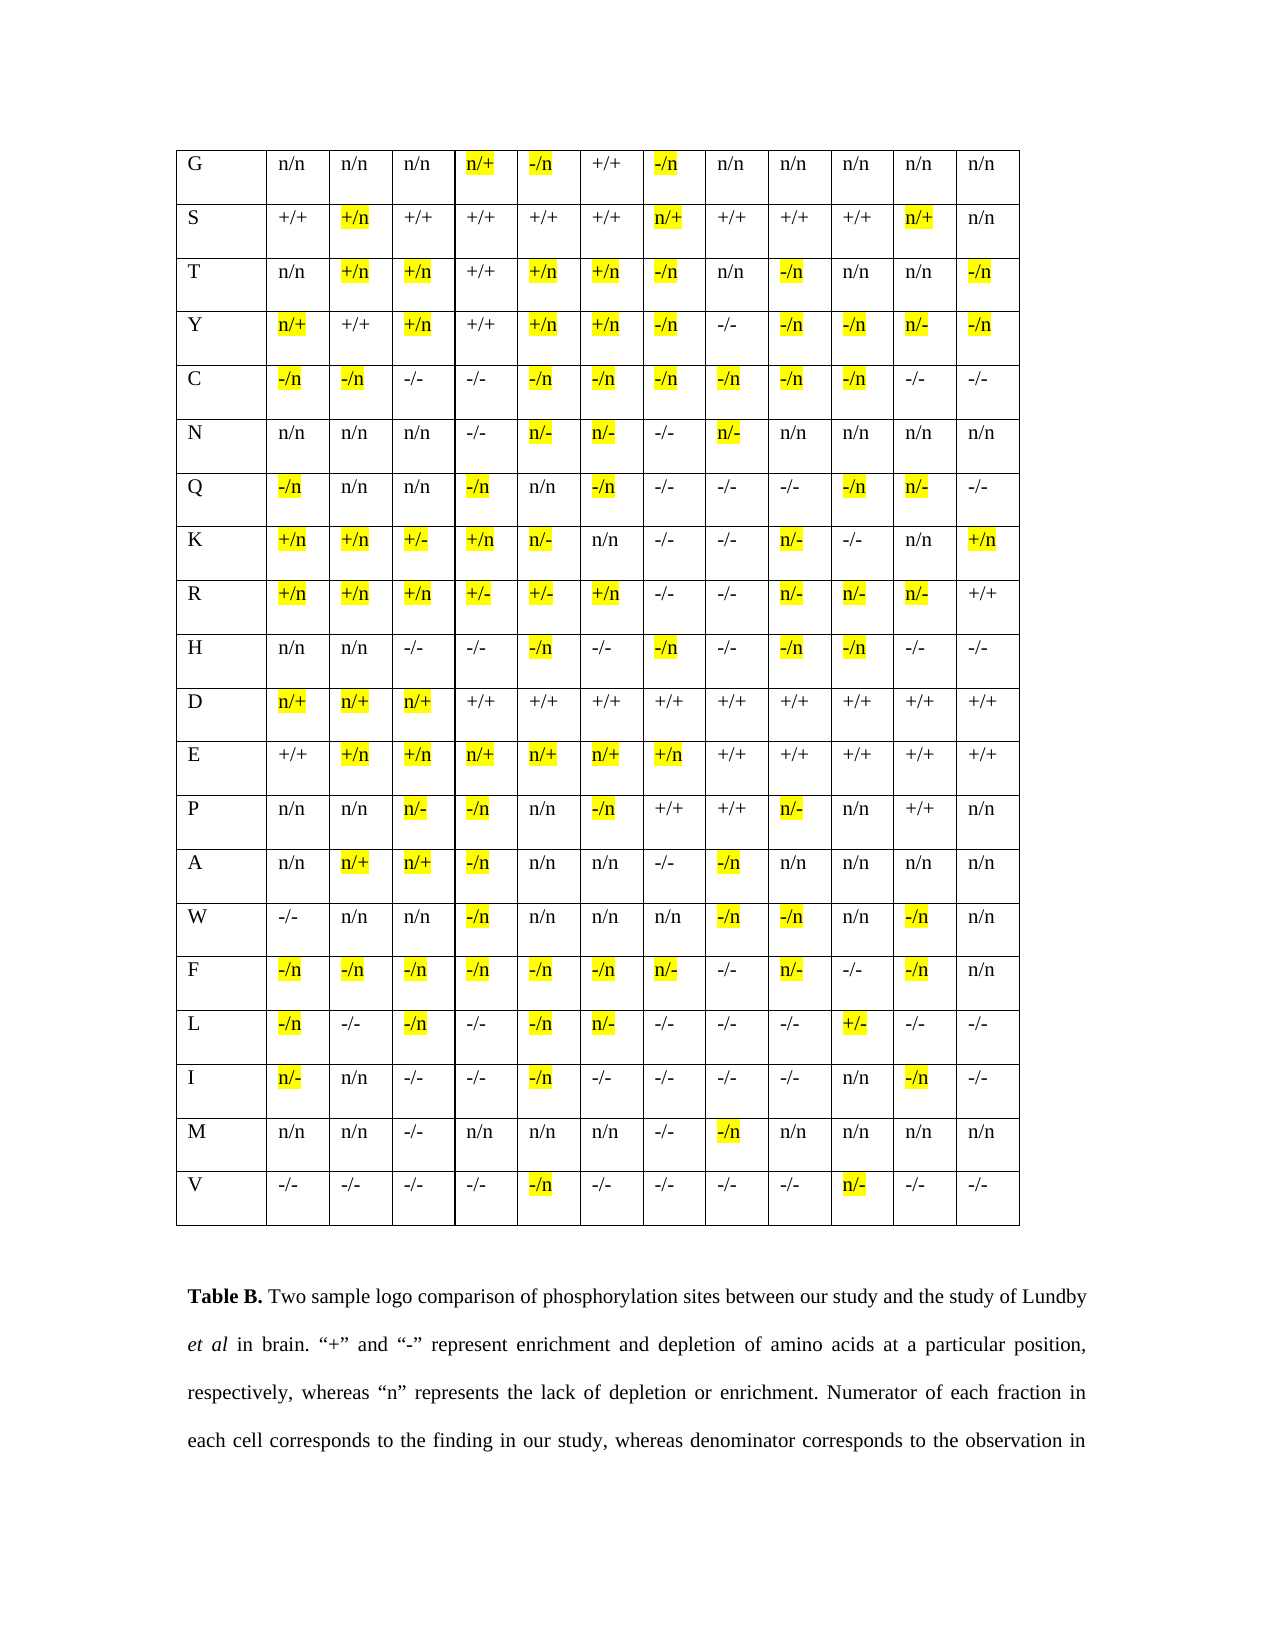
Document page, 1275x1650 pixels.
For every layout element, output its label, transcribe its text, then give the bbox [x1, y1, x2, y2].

table_cell +/+ [518, 689, 580, 741]
table_cell n/n [581, 904, 643, 956]
table_cell +/+ [267, 205, 329, 257]
table_cell -/- [769, 1065, 831, 1117]
table_cell n/n [957, 1119, 1019, 1171]
table_cell -/- [957, 1065, 1019, 1117]
table_cell +/n [330, 527, 392, 580]
table_cell n/n [832, 151, 893, 204]
table_cell n/n [267, 259, 329, 311]
table_cell -/n [581, 474, 643, 526]
table_cell K [177, 527, 266, 580]
table_cell -/n [518, 151, 580, 204]
table_cell n/n [330, 796, 392, 849]
table_cell +/- [518, 581, 580, 634]
table_cell n/n [393, 151, 454, 204]
table_cell -/n [832, 635, 893, 687]
table_cell -/n [769, 259, 831, 311]
table_cell n/n [769, 850, 831, 902]
table_cell +/- [393, 527, 454, 580]
table_cell -/- [957, 635, 1019, 687]
table_cell -/n [581, 366, 643, 419]
table_cell n/n [330, 635, 392, 687]
table_cell n/n [832, 850, 893, 902]
table_cell n/n [518, 474, 580, 526]
table_cell +/+ [581, 151, 643, 204]
table_cell +/n [393, 581, 454, 634]
table_cell n/n [393, 420, 454, 472]
table_cell +/+ [518, 205, 580, 257]
table_cell +/n [644, 742, 705, 795]
table_cell n/n [330, 474, 392, 526]
table_cell n/+ [393, 689, 454, 741]
table_cell +/n [957, 527, 1019, 580]
table_cell F [177, 957, 266, 1010]
table_cell -/- [706, 957, 768, 1010]
table_cell n/n [330, 904, 392, 956]
table_cell R [177, 581, 266, 634]
table_cell +/n [456, 527, 517, 580]
table_cell +/+ [267, 742, 329, 795]
table_cell n/- [769, 957, 831, 1010]
table_cell n/n [706, 259, 768, 311]
table_cell +/+ [706, 796, 768, 849]
table_cell -/n [644, 635, 705, 687]
table_cell -/- [706, 1065, 768, 1117]
table_cell -/n [518, 957, 580, 1010]
table_cell +/- [832, 1011, 893, 1064]
table_cell -/n [894, 957, 956, 1010]
table_cell -/- [957, 1172, 1019, 1225]
table_cell -/n [957, 259, 1019, 311]
table_cell n/- [894, 474, 956, 526]
table_cell -/n [644, 366, 705, 419]
table_cell +/n [518, 259, 580, 311]
table_cell n/n [894, 1119, 956, 1171]
table_cell n/- [769, 796, 831, 849]
table_cell n/n [769, 420, 831, 472]
table_cell n/- [518, 420, 580, 472]
table_cell -/- [832, 957, 893, 1010]
table_cell n/n [894, 420, 956, 472]
table_cell n/n [769, 1119, 831, 1171]
table_cell n/n [957, 904, 1019, 956]
table_cell +/+ [456, 312, 517, 365]
table_cell +/+ [894, 796, 956, 849]
table_cell D [177, 689, 266, 741]
table_cell M [177, 1119, 266, 1171]
table_cell -/- [832, 527, 893, 580]
table_cell -/- [267, 1172, 329, 1225]
table_cell n/n [267, 850, 329, 902]
table_cell n/n [769, 151, 831, 204]
table_cell -/n [456, 850, 517, 902]
table_cell -/- [644, 420, 705, 472]
table_cell +/+ [706, 205, 768, 257]
table_cell n/n [393, 474, 454, 526]
table_cell -/- [644, 1065, 705, 1117]
table_cell n/- [644, 957, 705, 1010]
table_cell n/n [581, 1119, 643, 1171]
table_cell -/n [769, 312, 831, 365]
table_cell -/- [894, 1011, 956, 1064]
table_cell -/- [957, 1011, 1019, 1064]
table_cell -/- [581, 1065, 643, 1117]
table_cell -/n [769, 635, 831, 687]
table_cell n/- [832, 1172, 893, 1225]
table_cell -/n [518, 366, 580, 419]
table_cell L [177, 1011, 266, 1064]
table_cell -/n [644, 259, 705, 311]
table_cell T [177, 259, 266, 311]
table_cell +/+ [894, 742, 956, 795]
table_cell -/n [518, 1065, 580, 1117]
table_cell +/+ [769, 742, 831, 795]
table_cell +/n [267, 581, 329, 634]
table_cell -/- [894, 1172, 956, 1225]
table_cell -/n [769, 366, 831, 419]
table_cell -/n [581, 796, 643, 849]
table_cell -/- [706, 474, 768, 526]
table_cell n/n [267, 420, 329, 472]
table_cell n/+ [894, 205, 956, 257]
table_cell +/+ [581, 689, 643, 741]
table_cell -/- [644, 1172, 705, 1225]
table_cell +/+ [957, 742, 1019, 795]
table_cell +/+ [832, 742, 893, 795]
table_cell +/n [581, 581, 643, 634]
table_cell +/n [393, 742, 454, 795]
table_cell +/+ [456, 205, 517, 257]
table_cell +/+ [456, 689, 517, 741]
table_cell n/n [957, 151, 1019, 204]
table_cell +/+ [581, 205, 643, 257]
table_cell I [177, 1065, 266, 1117]
table_cell -/n [267, 474, 329, 526]
table_cell n/+ [267, 312, 329, 365]
table_cell n/n [330, 151, 392, 204]
table_cell -/n [518, 635, 580, 687]
table_cell -/- [393, 366, 454, 419]
table_cell -/- [769, 1011, 831, 1064]
table_cell +/+ [957, 689, 1019, 741]
table_cell -/- [456, 420, 517, 472]
table_cell -/n [706, 1119, 768, 1171]
table_cell -/n [456, 904, 517, 956]
table_cell +/- [456, 581, 517, 634]
table_cell -/n [330, 957, 392, 1010]
table_cell -/n [644, 151, 705, 204]
table_cell -/n [832, 474, 893, 526]
table_cell -/n [267, 1011, 329, 1064]
table_cell -/- [644, 474, 705, 526]
table_cell n/+ [456, 742, 517, 795]
table_cell +/+ [894, 689, 956, 741]
table_cell n/n [393, 904, 454, 956]
table_cell +/+ [957, 581, 1019, 634]
table_cell -/n [581, 957, 643, 1010]
table_cell n/n [832, 1065, 893, 1117]
table_cell -/n [456, 957, 517, 1010]
table_cell -/- [706, 527, 768, 580]
table_cell n/- [267, 1065, 329, 1117]
table_cell +/n [581, 312, 643, 365]
table_cell n/n [706, 151, 768, 204]
table_cell n/n [957, 420, 1019, 472]
table_cell n/n [894, 850, 956, 902]
table_cell n/n [581, 850, 643, 902]
table_cell n/n [832, 1119, 893, 1171]
table_cell S [177, 205, 266, 257]
table_cell -/n [894, 904, 956, 956]
table_cell +/n [581, 259, 643, 311]
table_cell n/n [518, 850, 580, 902]
table_cell -/- [706, 581, 768, 634]
table_cell W [177, 904, 266, 956]
table_cell -/- [706, 1011, 768, 1064]
table_cell -/- [330, 1011, 392, 1064]
table_cell n/n [518, 904, 580, 956]
table_cell -/n [644, 312, 705, 365]
table_cell n/n [644, 904, 705, 956]
table_cell -/- [894, 635, 956, 687]
table_cell n/n [957, 850, 1019, 902]
table_cell -/n [393, 1011, 454, 1064]
table_cell n/+ [393, 850, 454, 902]
table_cell G [177, 151, 266, 204]
table_cell -/- [644, 1011, 705, 1064]
table_cell +/+ [706, 742, 768, 795]
table_cell C [177, 366, 266, 419]
table_cell -/- [706, 312, 768, 365]
table_cell -/n [706, 366, 768, 419]
table_cell -/- [769, 474, 831, 526]
table_cell n/n [832, 420, 893, 472]
table_cell n/n [894, 151, 956, 204]
table_cell +/+ [644, 796, 705, 849]
table_cell -/- [456, 635, 517, 687]
table_cell +/+ [456, 259, 517, 311]
table_cell n/- [894, 581, 956, 634]
table_cell n/+ [267, 689, 329, 741]
table_cell -/n [894, 1065, 956, 1117]
table_cell n/- [769, 527, 831, 580]
table_cell -/- [894, 366, 956, 419]
table_cell n/n [518, 796, 580, 849]
table_cell -/n [330, 366, 392, 419]
table_cell n/- [706, 420, 768, 472]
table_cell +/n [330, 259, 392, 311]
table_cell +/n [393, 312, 454, 365]
table_cell -/- [957, 474, 1019, 526]
table_cell -/- [581, 635, 643, 687]
table_cell +/+ [644, 689, 705, 741]
table_cell n/n [894, 527, 956, 580]
table_cell +/n [330, 581, 392, 634]
table_cell n/+ [330, 689, 392, 741]
table_cell -/n [456, 474, 517, 526]
table_cell n/n [330, 1119, 392, 1171]
table_cell -/- [581, 1172, 643, 1225]
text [187, 1283, 1087, 1452]
table_cell -/n [518, 1011, 580, 1064]
table_cell -/n [267, 957, 329, 1010]
table_cell n/n [957, 205, 1019, 257]
table_cell Y [177, 312, 266, 365]
table_cell -/n [957, 312, 1019, 365]
table_cell n/- [832, 581, 893, 634]
table_cell -/n [832, 366, 893, 419]
table_cell -/n [832, 312, 893, 365]
table_cell -/- [393, 1172, 454, 1225]
table_cell n/- [393, 796, 454, 849]
table_cell -/- [456, 366, 517, 419]
table_cell +/+ [393, 205, 454, 257]
table_cell n/n [581, 527, 643, 580]
table_cell -/- [393, 1119, 454, 1171]
table_cell n/n [330, 420, 392, 472]
table_cell -/- [456, 1172, 517, 1225]
table_cell -/- [706, 1172, 768, 1225]
table_cell n/+ [518, 742, 580, 795]
table_cell n/n [832, 259, 893, 311]
table_cell -/- [393, 1065, 454, 1117]
table_cell n/+ [330, 850, 392, 902]
table_cell P [177, 796, 266, 849]
table_cell -/- [644, 527, 705, 580]
table_cell n/n [518, 1119, 580, 1171]
table_cell -/- [644, 1119, 705, 1171]
table_cell +/+ [706, 689, 768, 741]
table_cell n/n [267, 635, 329, 687]
table_cell +/n [330, 742, 392, 795]
table_cell n/- [894, 312, 956, 365]
table_cell H [177, 635, 266, 687]
table_cell n/n [267, 151, 329, 204]
table_cell N [177, 420, 266, 472]
table_cell -/- [330, 1172, 392, 1225]
table_cell +/+ [832, 689, 893, 741]
table_cell Q [177, 474, 266, 526]
table_cell +/+ [330, 312, 392, 365]
table_cell n/n [832, 904, 893, 956]
table_cell n/n [267, 1119, 329, 1171]
table_cell -/n [267, 366, 329, 419]
table_cell +/+ [769, 689, 831, 741]
table_cell -/- [769, 1172, 831, 1225]
table_cell n/- [518, 527, 580, 580]
table_cell E [177, 742, 266, 795]
table_cell -/- [644, 850, 705, 902]
table_cell -/n [706, 904, 768, 956]
table_cell -/n [518, 1172, 580, 1225]
table_cell n/+ [456, 151, 517, 204]
table_cell V [177, 1172, 266, 1225]
table_cell -/n [456, 796, 517, 849]
table_cell n/n [330, 1065, 392, 1117]
table_cell +/n [267, 527, 329, 580]
table_cell -/- [456, 1065, 517, 1117]
table_cell n/- [769, 581, 831, 634]
table_cell -/n [769, 904, 831, 956]
table_cell -/n [393, 957, 454, 1010]
table_cell n/- [581, 1011, 643, 1064]
table_cell n/n [894, 259, 956, 311]
table_cell n/n [832, 796, 893, 849]
table_cell n/n [267, 796, 329, 849]
table_cell -/- [644, 581, 705, 634]
table_cell -/- [706, 635, 768, 687]
table_cell +/+ [832, 205, 893, 257]
table_cell -/- [393, 635, 454, 687]
table_cell -/- [957, 366, 1019, 419]
table_cell n/+ [644, 205, 705, 257]
table_cell +/n [393, 259, 454, 311]
table_cell A [177, 850, 266, 902]
table_cell -/n [706, 850, 768, 902]
table_cell +/+ [769, 205, 831, 257]
table_cell -/- [267, 904, 329, 956]
table_cell +/n [518, 312, 580, 365]
table_cell n/- [581, 420, 643, 472]
table_cell +/n [330, 205, 392, 257]
table_cell n/+ [581, 742, 643, 795]
table_cell n/n [957, 957, 1019, 1010]
table_cell n/n [456, 1119, 517, 1171]
table_cell -/- [456, 1011, 517, 1064]
table_cell n/n [957, 796, 1019, 849]
